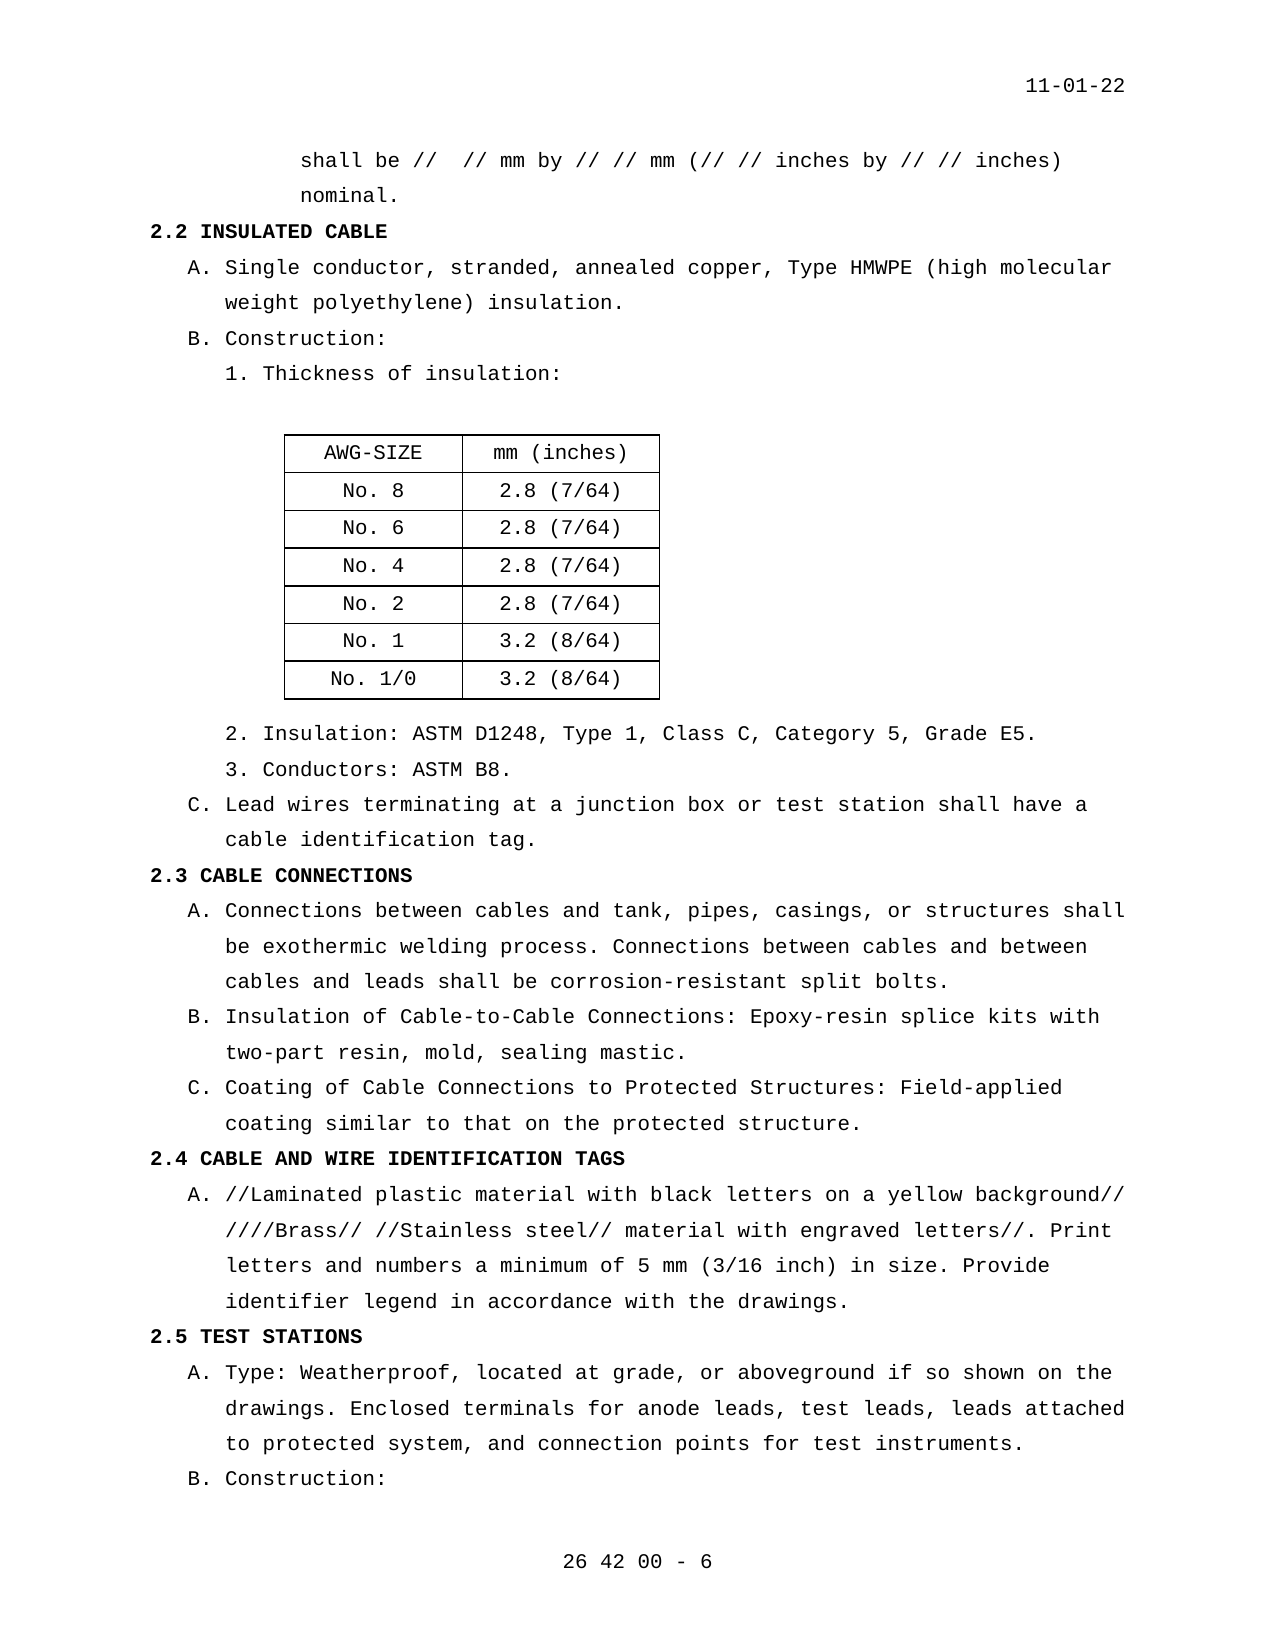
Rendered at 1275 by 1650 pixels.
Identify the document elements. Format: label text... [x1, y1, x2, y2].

table_cell 2.8 (7/64) [463, 587, 659, 623]
text A. Single conductor, stranded, annealed copper, Type HMWPE (high molecular weight polyethylene) insulation. [187, 257, 1125, 316]
text B. Insulation of Cable-to-Cable Connections: Epoxy-resin splice kits with two-part resin, mold, sealing mastic. [187, 1007, 1125, 1066]
text 2.3 CABLE CONNECTIONS [150, 865, 1125, 888]
table_cell 2.8 (7/64) [463, 511, 659, 547]
table_cell 3.2 (8/64) [463, 624, 659, 660]
text B. Construction: [187, 1468, 1125, 1492]
table_cell 2.8 (7/64) [463, 473, 659, 509]
text A. Type: Weatherproof, located at grade, or aboveground if so shown on the drawings. Enclosed terminals for anode leads, test leads, leads attached to protected system, and connection points for test instruments. [187, 1362, 1125, 1457]
table_header mm (inches) [463, 436, 659, 472]
table_cell No. 1/0 [285, 662, 462, 698]
table_cell No. 2 [285, 587, 462, 623]
text A. //Laminated plastic material with black letters on a yellow background// ////Brass// //Stainless steel// material with engraved letters//. Print letters and numbers a minimum of 5 mm (3/16 inch) in size. Provide identifier legend in accordance with the drawings. [187, 1184, 1125, 1314]
table_cell 3.2 (8/64) [463, 662, 659, 698]
table_cell No. 8 [285, 473, 462, 509]
table_header AWG-SIZE [285, 436, 462, 472]
text 3. Conductors: ASTM B8. [225, 759, 1125, 782]
text 2.4 CABLE AND WIRE IDENTIFICATION TAGS [150, 1148, 1125, 1172]
text A. Connections between cables and tank, pipes, casings, or structures shall be exothermic welding process. Connections between cables and between cables and leads shall be corrosion-resistant split bolts. [187, 900, 1125, 995]
text B. Construction: [187, 328, 1125, 351]
text 2.2 INSULATED CABLE [150, 221, 1125, 244]
table_cell No. 4 [285, 549, 462, 585]
text C. Lead wires terminating at a junction box or test station shall have a cable identification tag. [187, 794, 1125, 853]
text 2.5 TEST STATIONS [150, 1326, 1125, 1350]
table_cell No. 6 [285, 511, 462, 547]
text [262, 150, 1125, 209]
text C. Coating of Cable Connections to Protected Structures: Field-applied coating similar to that on the protected structure. [187, 1077, 1125, 1136]
table_cell 2.8 (7/64) [463, 549, 659, 585]
table_cell No. 1 [285, 624, 462, 660]
text 1. Thickness of insulation: [225, 363, 1125, 387]
text 2. Insulation: ASTM D1248, Type 1, Class C, Category 5, Grade E5. [225, 723, 1125, 747]
